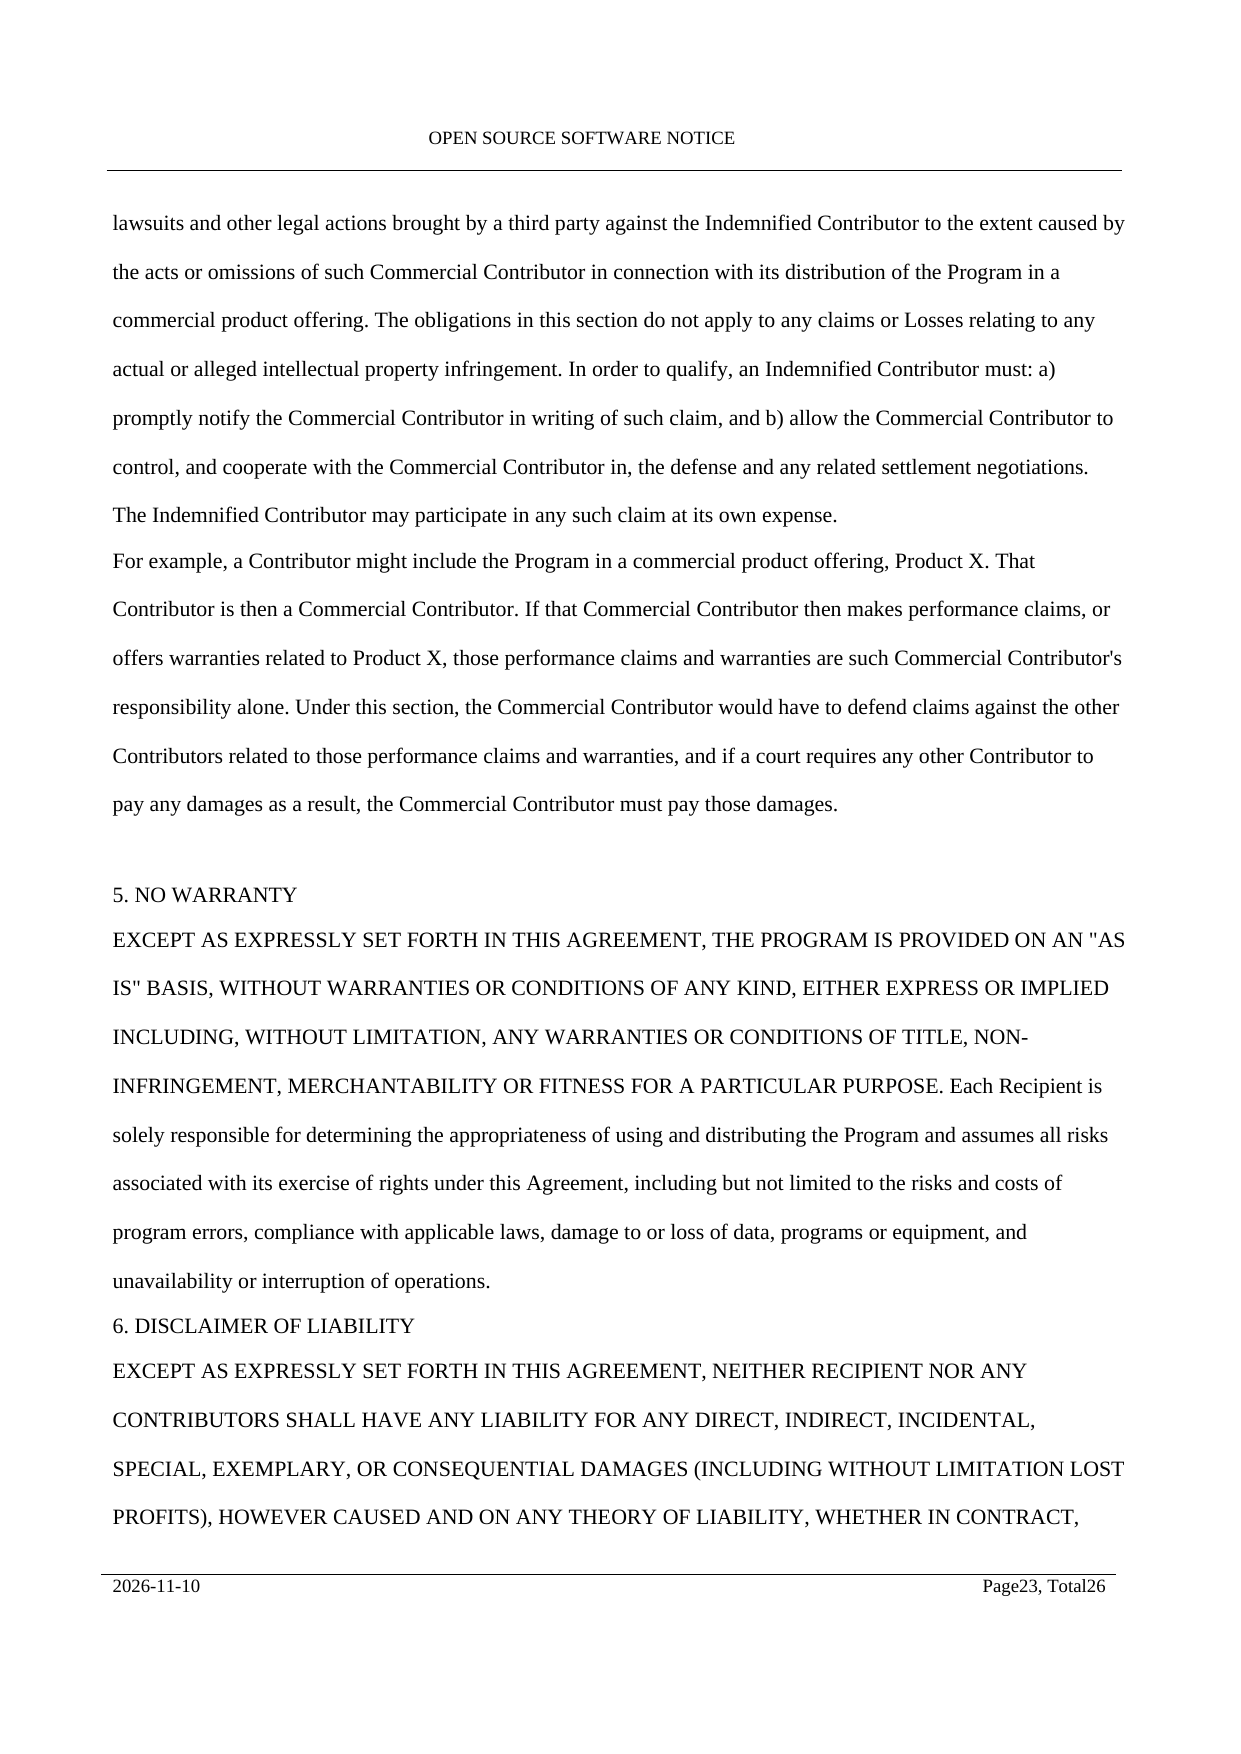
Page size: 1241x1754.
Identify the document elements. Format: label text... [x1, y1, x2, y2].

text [112, 206, 1128, 531]
text 6. DISCLAIMER OF LIABILITY [112, 1309, 1128, 1342]
text For example, a Contributor might include the Program in a commercial product offering, Product X. That Contributor is then a Commercial Contributor. If that Commercial Contributor then makes performance claims, or offers warranties related to Product X, those performance claims and warranties are such Commercial Contributor's responsibility alone. Under this section, the Commercial Contributor would have to defend claims against the other Contributors related to those performance claims and warranties, and if a court requires any other Contributor to pay any damages as a result, the Commercial Contributor must pay those damages. [112, 544, 1128, 820]
text 5. NO WARRANTY [112, 878, 1128, 910]
text EXCEPT AS EXPRESSLY SET FORTH IN THIS AGREEMENT, THE PROGRAM IS PROVIDED ON AN "AS IS" BASIS, WITHOUT WARRANTIES OR CONDITIONS OF ANY KIND, EITHER EXPRESS OR IMPLIED INCLUDING, WITHOUT LIMITATION, ANY WARRANTIES OR CONDITIONS OF TITLE, NON-INFRINGEMENT, MERCHANTABILITY OR FITNESS FOR A PARTICULAR PURPOSE. Each Recipient is solely responsible for determining the appropriateness of using and distributing the Program and assumes all risks associated with its exercise of rights under this Agreement, including but not limited to the risks and costs of program errors, compliance with applicable laws, damage to or loss of data, programs or equipment, and unavailability or interruption of operations. [112, 923, 1128, 1297]
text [112, 1354, 1128, 1533]
